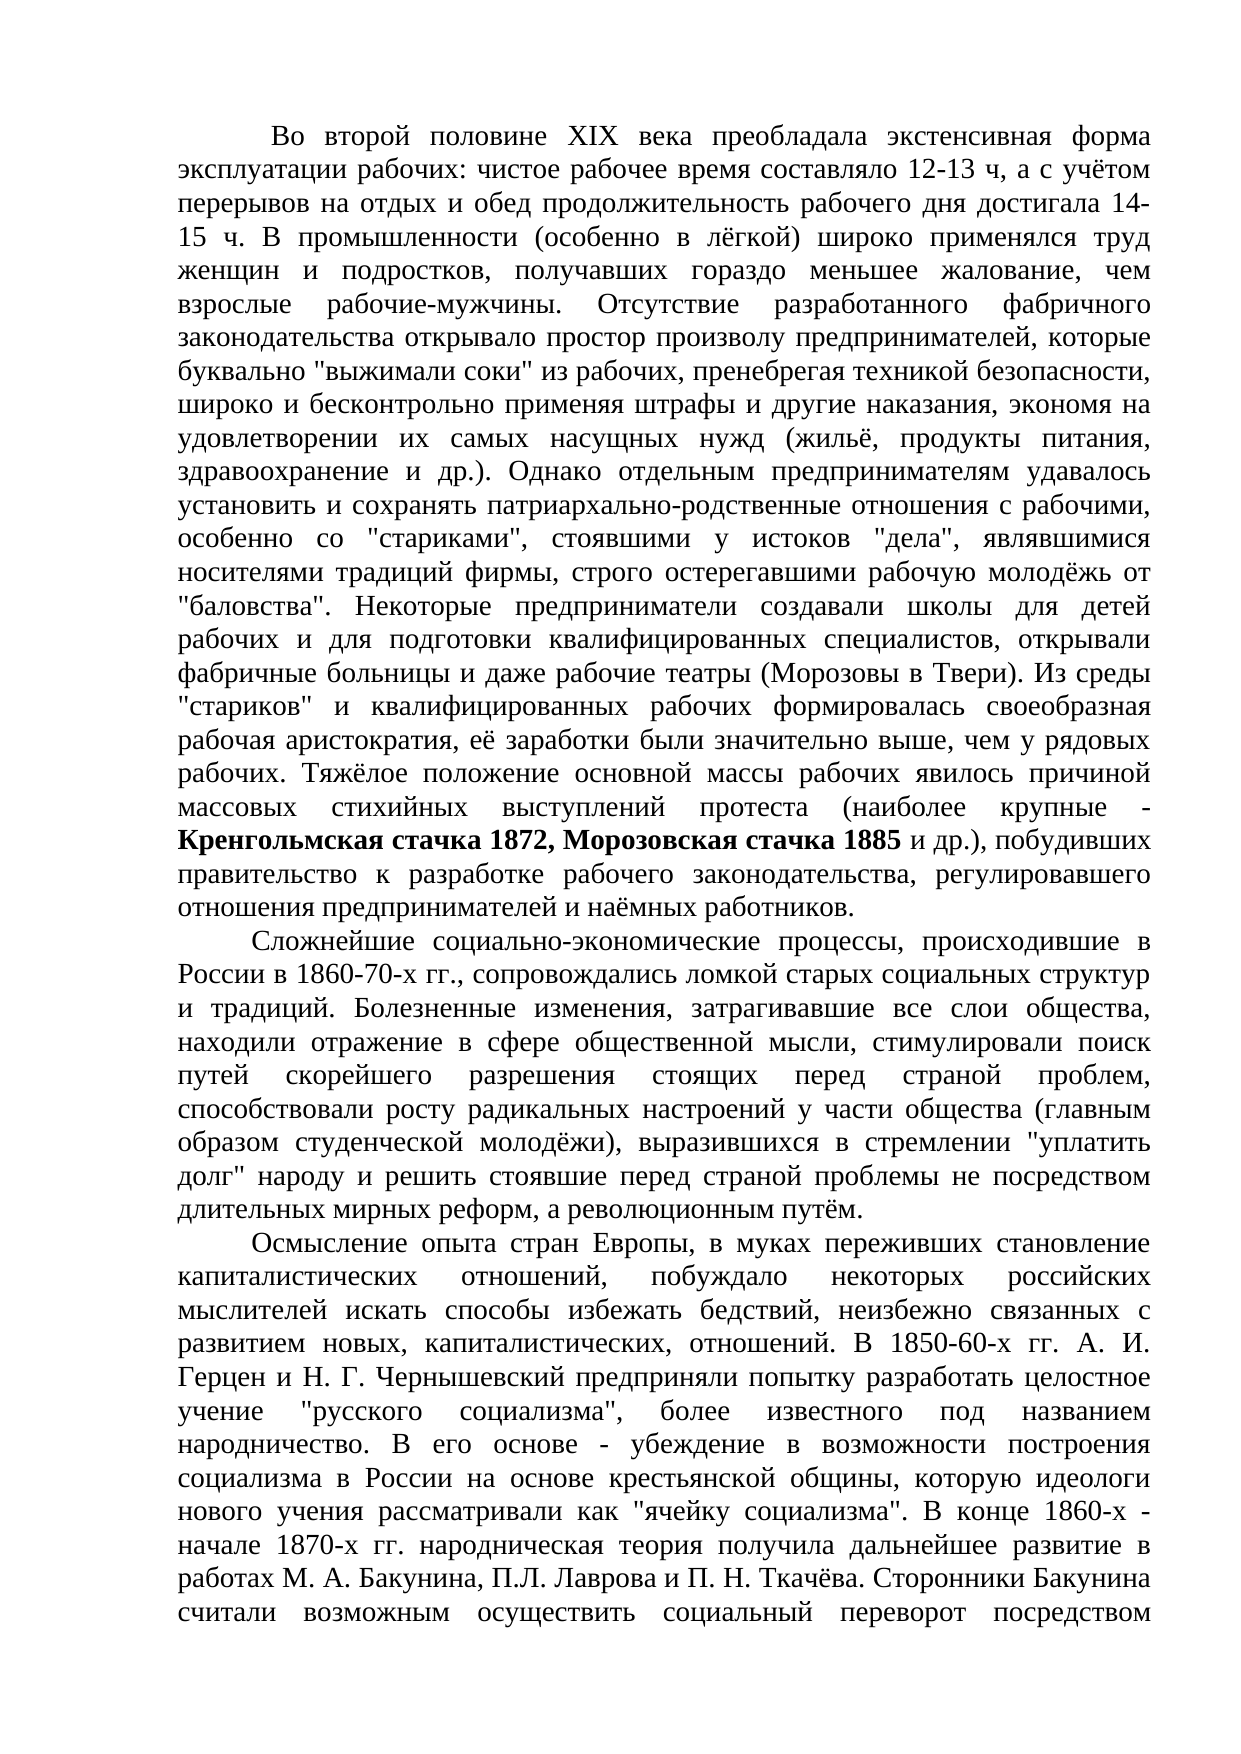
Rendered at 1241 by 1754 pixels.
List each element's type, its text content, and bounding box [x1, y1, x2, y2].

text Во второй половине XIX века преобладала экстенсивная форма эксплуатации рабочих: чистое рабочее время составляло 12-13 ч, а с учётом перерывов на отдых и обед продолжительность рабочего дня достигала 14- 15 ч. В промышленности (особенно в лёгкой) широко применялся труд женщин и подростков, получавших гораздо меньшее жалование, чем взрослые рабочие-мужчины. Отсутствие разработанного фабричного законодательства открывало простор произволу предпринимателей, которые буквально "выжимали соки" из рабочих, пренебрегая техникой безопасности, широко и бесконтрольно применяя штрафы и другие наказания, экономя на удовлетворении их самых насущных нужд (жильё, продукты питания, здравоохранение и др.). Однако отдельным предпринимателям удавалось установить и сохранять патриархально-родственные отношения с рабочими, особенно со "стариками", стоявшими у истоков "дела", являвшимися носителями традиций фирмы, строго остерегавшими рабочую молодёжь от "баловства". Некоторые предприниматели создавали школы для детей рабочих и для подготовки квалифицированных специалистов, открывали фабричные больницы и даже рабочие театры (Морозовы в Твери). Из среды "стариков" и квалифицированных рабочих формировалась своеобразная рабочая аристократия, её заработки были значительно выше, чем у рядовых рабочих. Тяжёлое положение основной массы рабочих явилось причиной массовых стихийных выступлений протеста (наиболее крупные - Кренгольмская стачка 1872, Морозовская стачка 1885 и др.), побудивших правительство к разработке рабочего законодательства, регулировавшего отношения предпринимателей и наёмных работников. [177, 118, 1152, 923]
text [177, 1225, 1152, 1627]
text Сложнейшие социально-экономические процессы, происходившие в России в 1860-70-х гг., сопровождались ломкой старых социальных структур и традиций. Болезненные изменения, затрагивавшие все слои общества, находили отражение в сфере общественной мысли, стимулировали поиск путей скорейшего разрешения стоящих перед страной проблем, способствовали росту радикальных настроений у части общества (главным образом студенческой молодёжи), выразившихся в стремлении "уплатить долг" народу и решить стоявшие перед страной проблемы не посредством длительных мирных реформ, а революционным путём. [177, 923, 1152, 1225]
